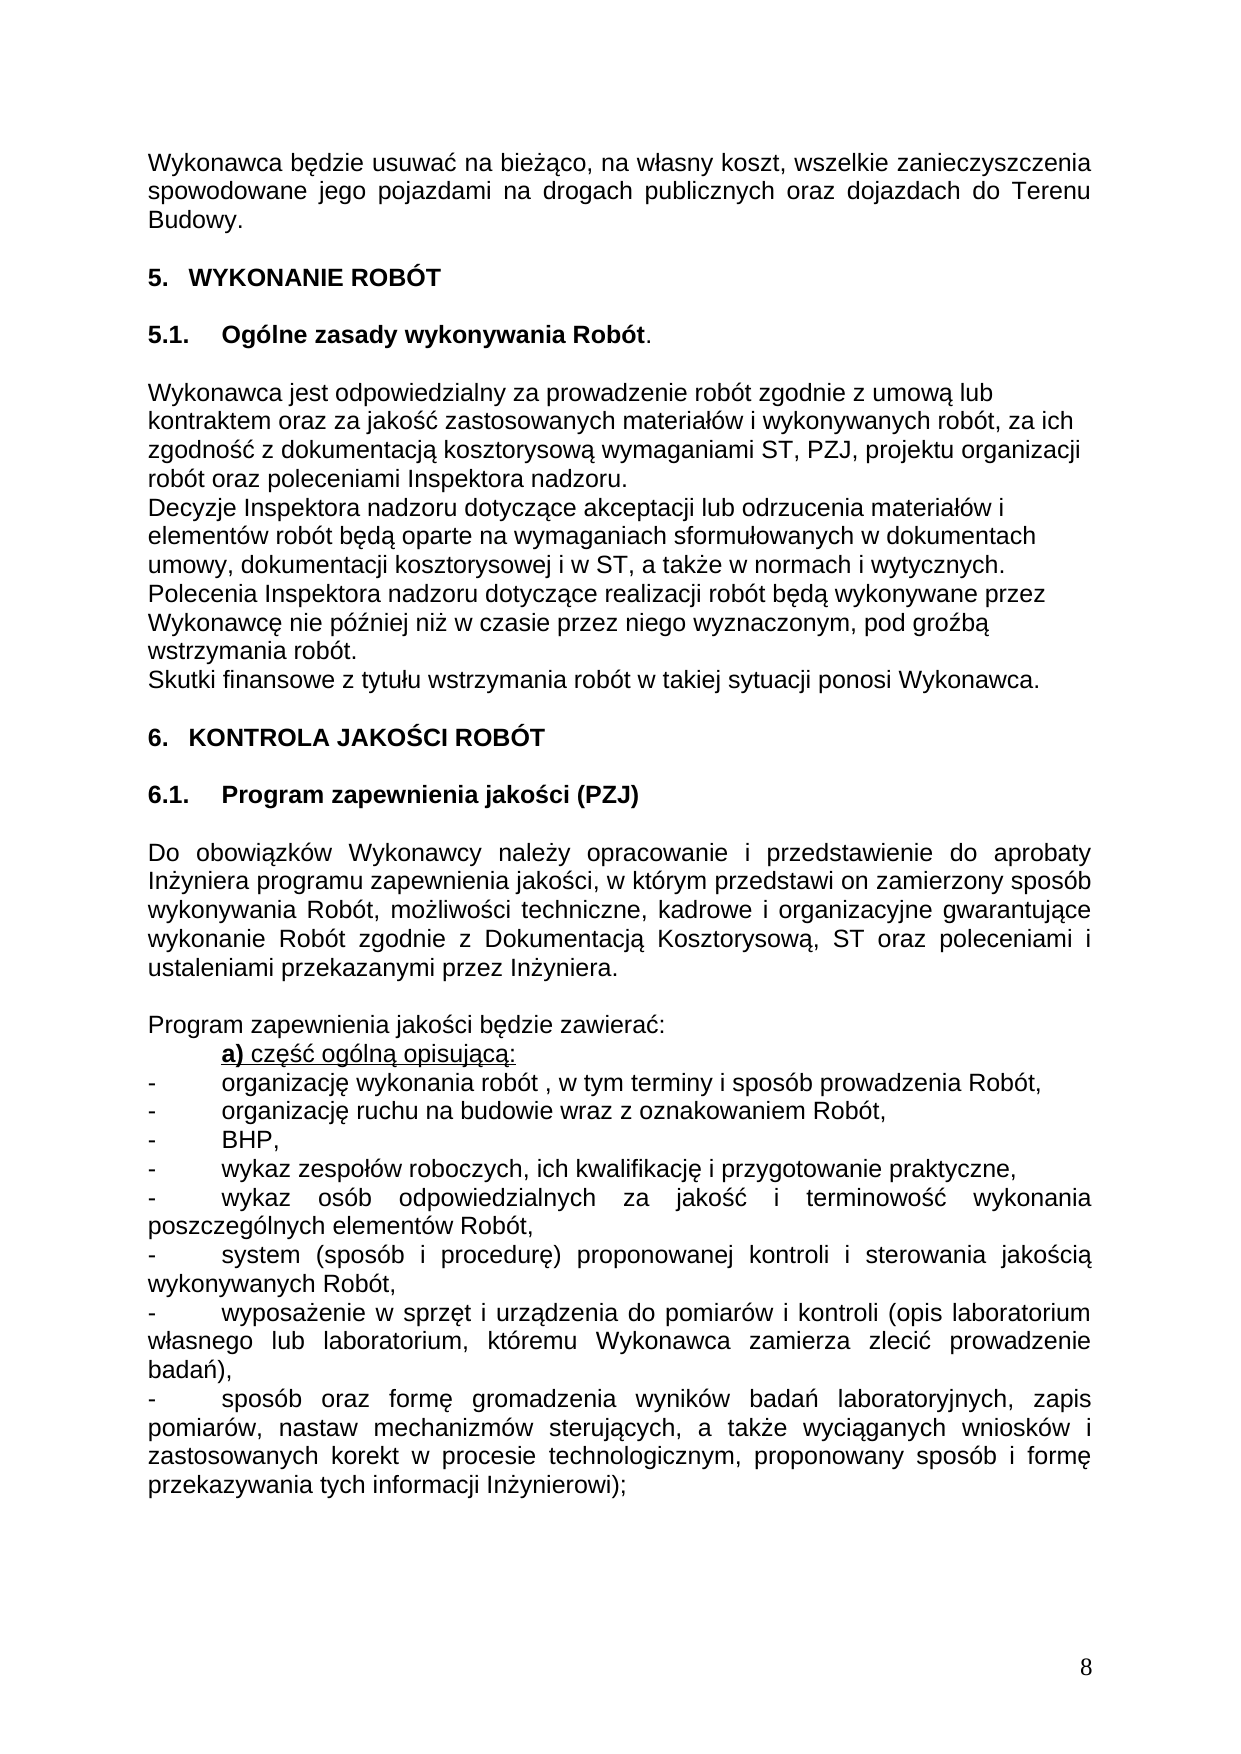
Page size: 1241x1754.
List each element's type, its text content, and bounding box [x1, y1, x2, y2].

text - organizację ruchu na budowie wraz z oznakowaniem Robót, [148, 1096, 1093, 1125]
text - BHP, [148, 1125, 1093, 1154]
text Decyzje Inspektora nadzoru dotyczące akceptacji lub odrzucenia materiałów i elementów robót będą oparte na wymaganiach sformułowanych w dokumentach umowy, dokumentacji kosztorysowej i w ST, a także w normach i wytycznych. [148, 493, 1093, 579]
text - system (sposób i procedurę) proponowanej kontroli i sterowania jakością wykonywanych Robót, [148, 1240, 1093, 1298]
text 6.1. Program zapewnienia jakości (PZJ) [148, 780, 1093, 809]
text - organizację wykonania robót , w tym terminy i sposób prowadzenia Robót, [148, 1068, 1093, 1096]
text Program zapewnienia jakości będzie zawierać: [148, 1010, 1093, 1039]
list WYKONANIE ROBÓT [148, 263, 1093, 291]
text Polecenia Inspektora nadzoru dotyczące realizacji robót będą wykonywane przez [148, 579, 1093, 608]
text a) część ogólną opisującą: [148, 1039, 1093, 1068]
text - wykaz zespołów roboczych, ich kwalifikację i przygotowanie praktyczne, [148, 1154, 1093, 1183]
text 5.1. Ogólne zasady wykonywania Robót. [148, 320, 1093, 349]
list KONTROLA JAKOŚCI ROBÓT [148, 723, 1093, 751]
text Do obowiązków Wykonawcy należy opracowanie i przedstawienie do aprobaty Inżyniera programu zapewnienia jakości, w którym przedstawi on zamierzony sposób wykonywania Robót, możliwości techniczne, kadrowe i organizacyjne gwarantujące wykonanie Robót zgodnie z Dokumentacją Kosztorysową, ST oraz poleceniami i ustaleniami przekazanymi przez Inżyniera. [148, 838, 1093, 981]
text Wykonawca jest odpowiedzialny za prowadzenie robót zgodnie z umową lub kontraktem oraz za jakość zastosowanych materiałów i wykonywanych robót, za ich zgodność z dokumentacją kosztorysową wymaganiami ST, PZJ, projektu organizacji robót oraz poleceniami Inspektora nadzoru. [148, 378, 1093, 493]
text - wyposażenie w sprzęt i urządzenia do pomiarów i kontroli (opis laboratorium własnego lub laboratorium, któremu Wykonawca zamierza zlecić prowadzenie badań), [148, 1298, 1093, 1384]
text Wykonawcę nie później niż w czasie przez niego wyznaczonym, pod groźbą wstrzymania robót. [148, 608, 1093, 665]
text Wykonawca będzie usuwać na bieżąco, na własny koszt, wszelkie zanieczyszczenia spowodowane jego pojazdami na drogach publicznych oraz dojazdach do Terenu Budowy. [148, 148, 1093, 234]
text Skutki finansowe z tytułu wstrzymania robót w takiej sytuacji ponosi Wykonawca. [148, 665, 1093, 694]
text - sposób oraz formę gromadzenia wyników badań laboratoryjnych, zapis pomiarów, nastaw mechanizmów sterujących, a także wyciąganych wniosków i zastosowanych korekt w procesie technologicznym, proponowany sposób i formę przekazywania tych informacji Inżynierowi); [148, 1384, 1093, 1499]
text - wykaz osób odpowiedzialnych za jakość i terminowość wykonania poszczególnych elementów Robót, [148, 1183, 1093, 1240]
